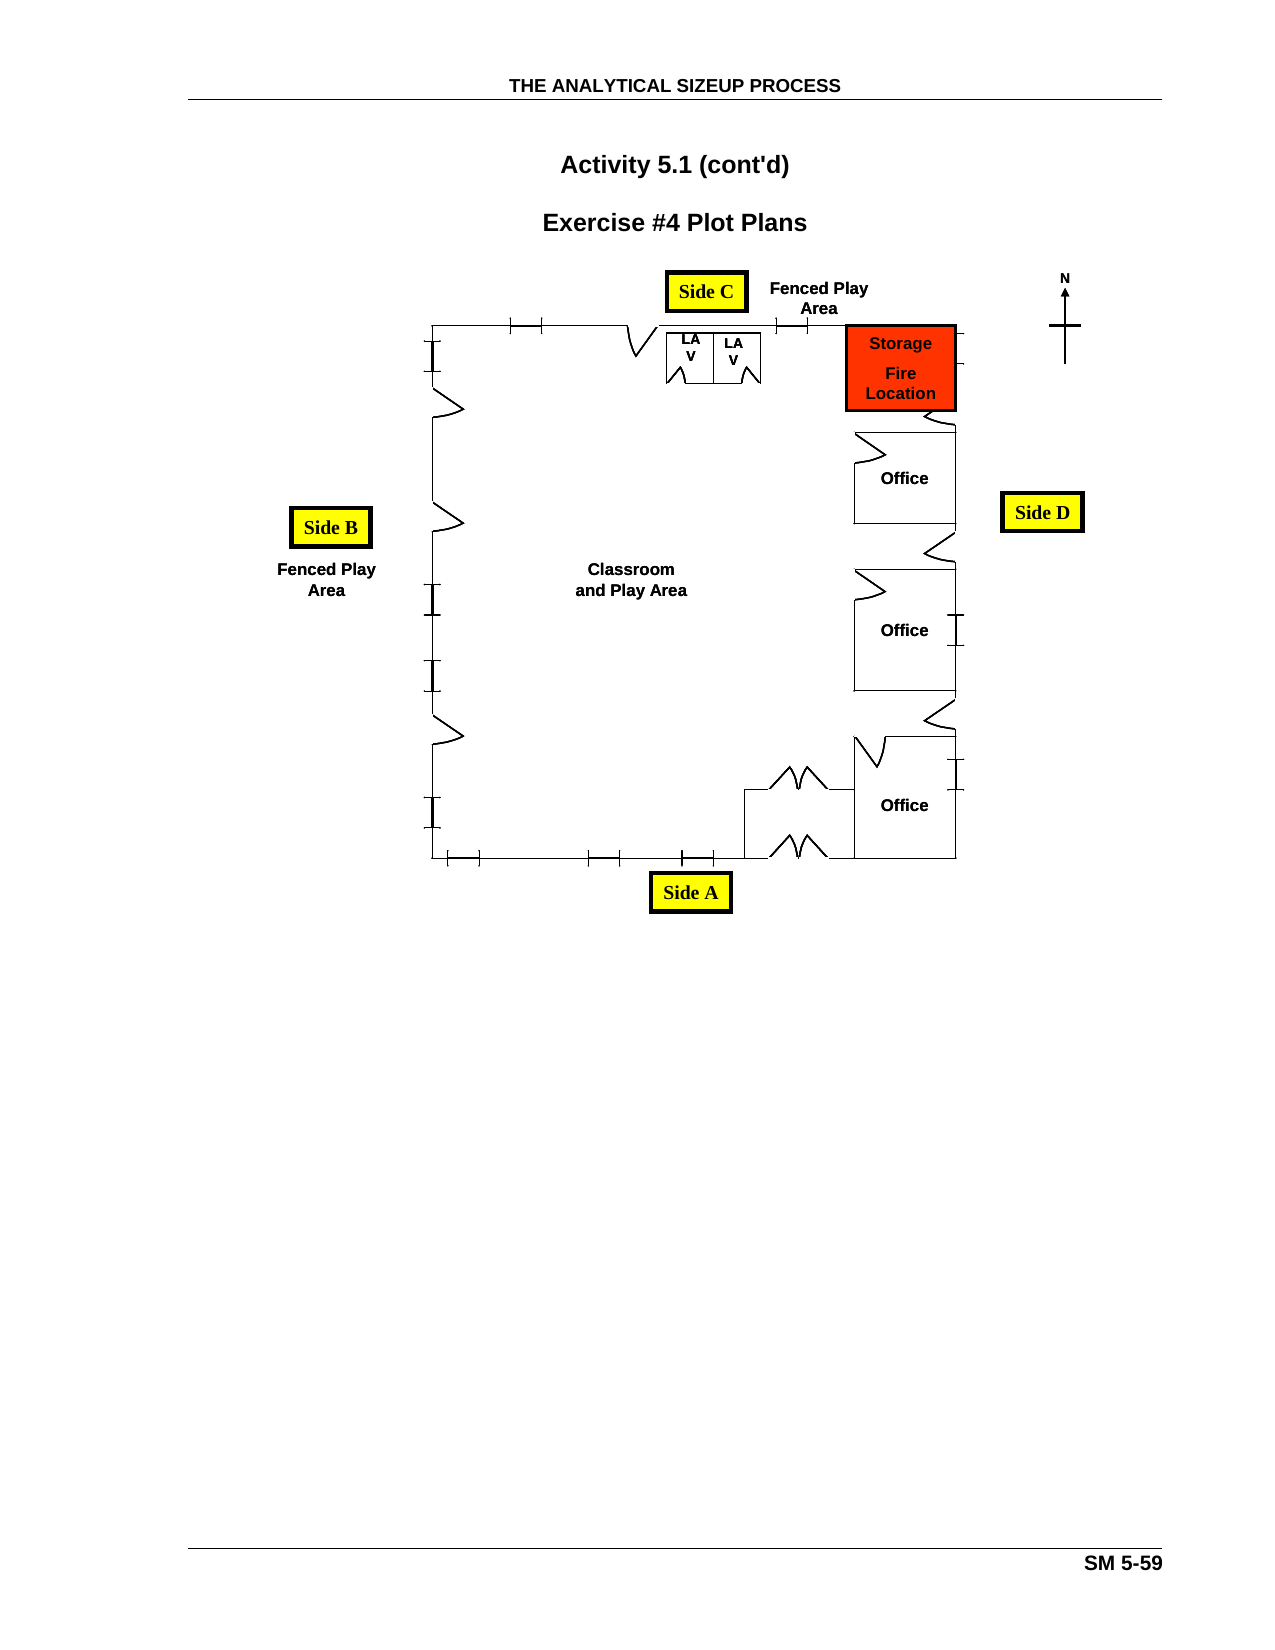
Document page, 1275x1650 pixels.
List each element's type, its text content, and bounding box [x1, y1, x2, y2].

title Activity 5.1 (cont'd) [187, 150, 1162, 179]
title Exercise #4 Plot Plans [187, 207, 1162, 236]
